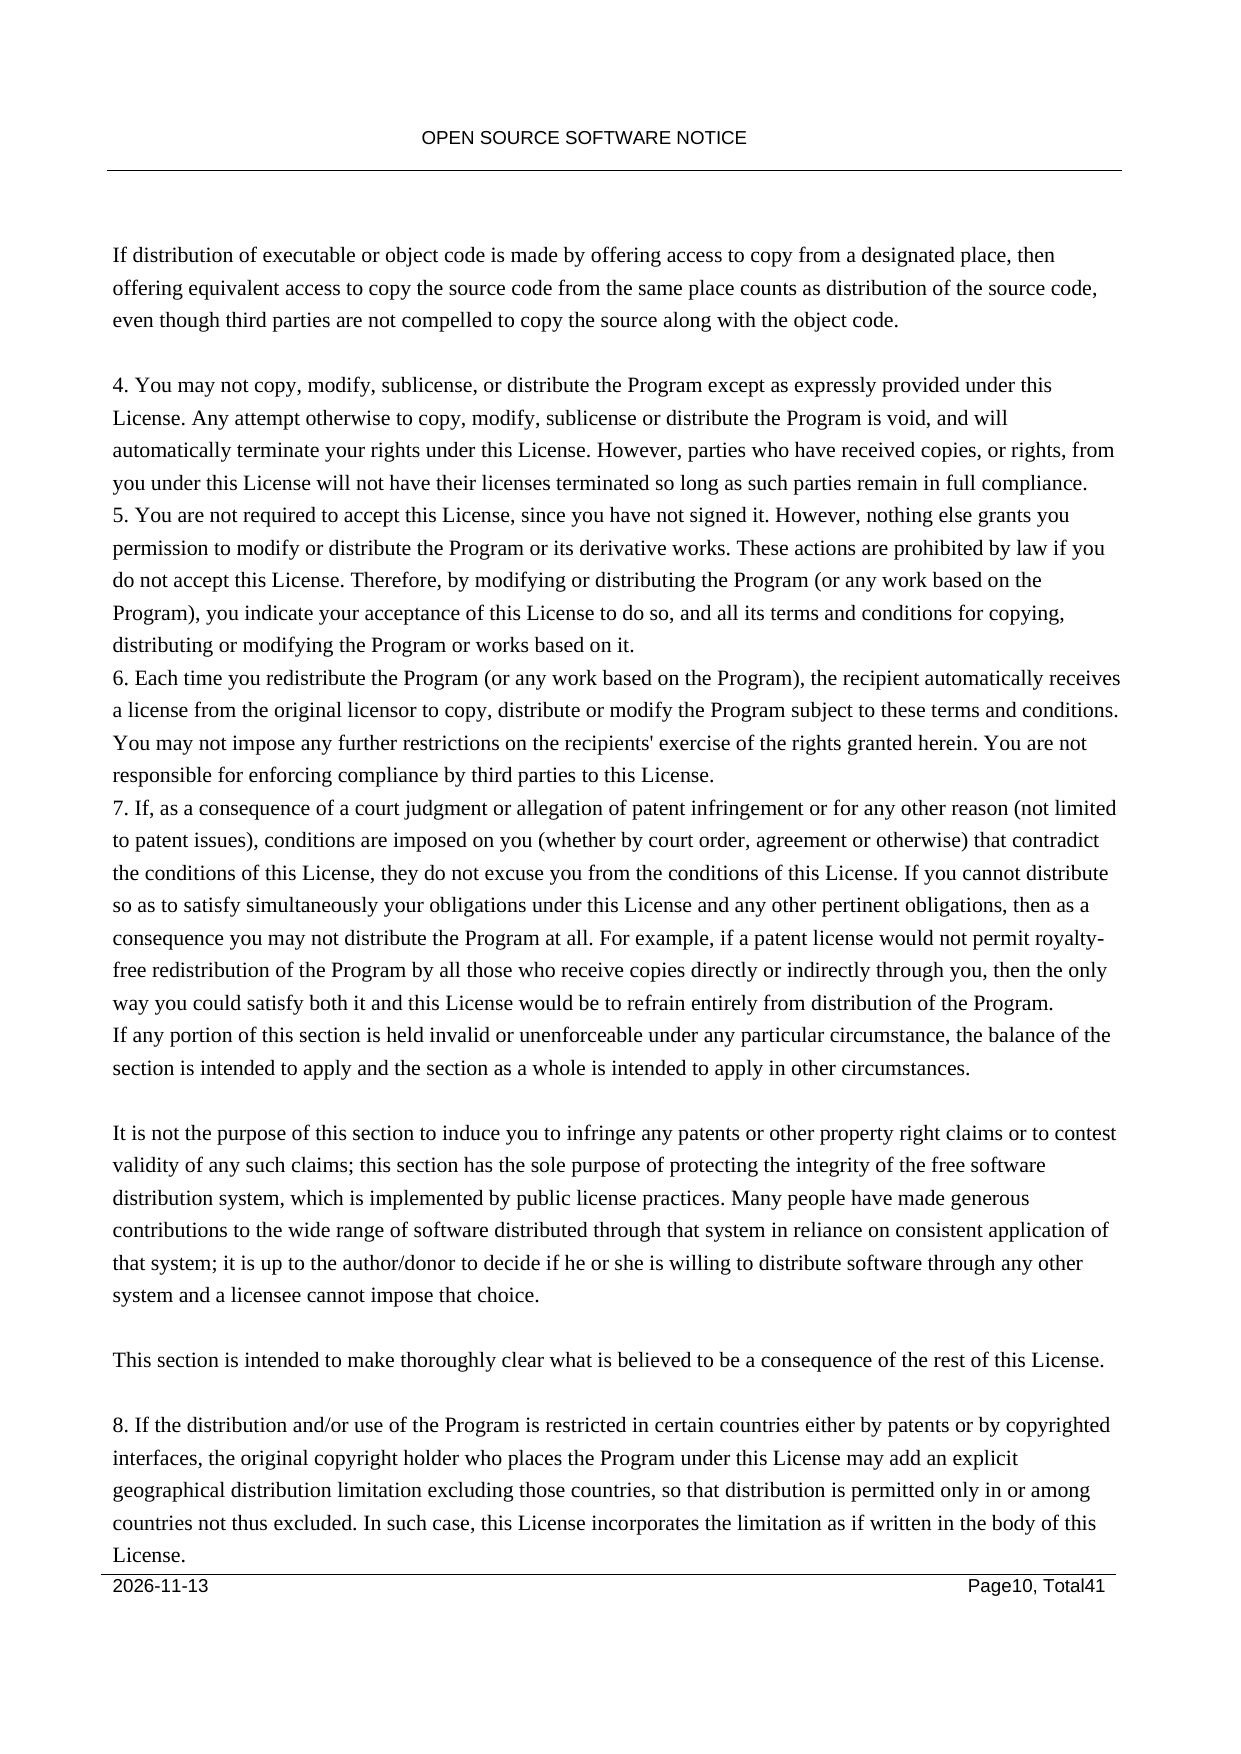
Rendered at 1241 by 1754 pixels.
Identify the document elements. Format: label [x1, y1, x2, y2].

text [112, 206, 1128, 1571]
